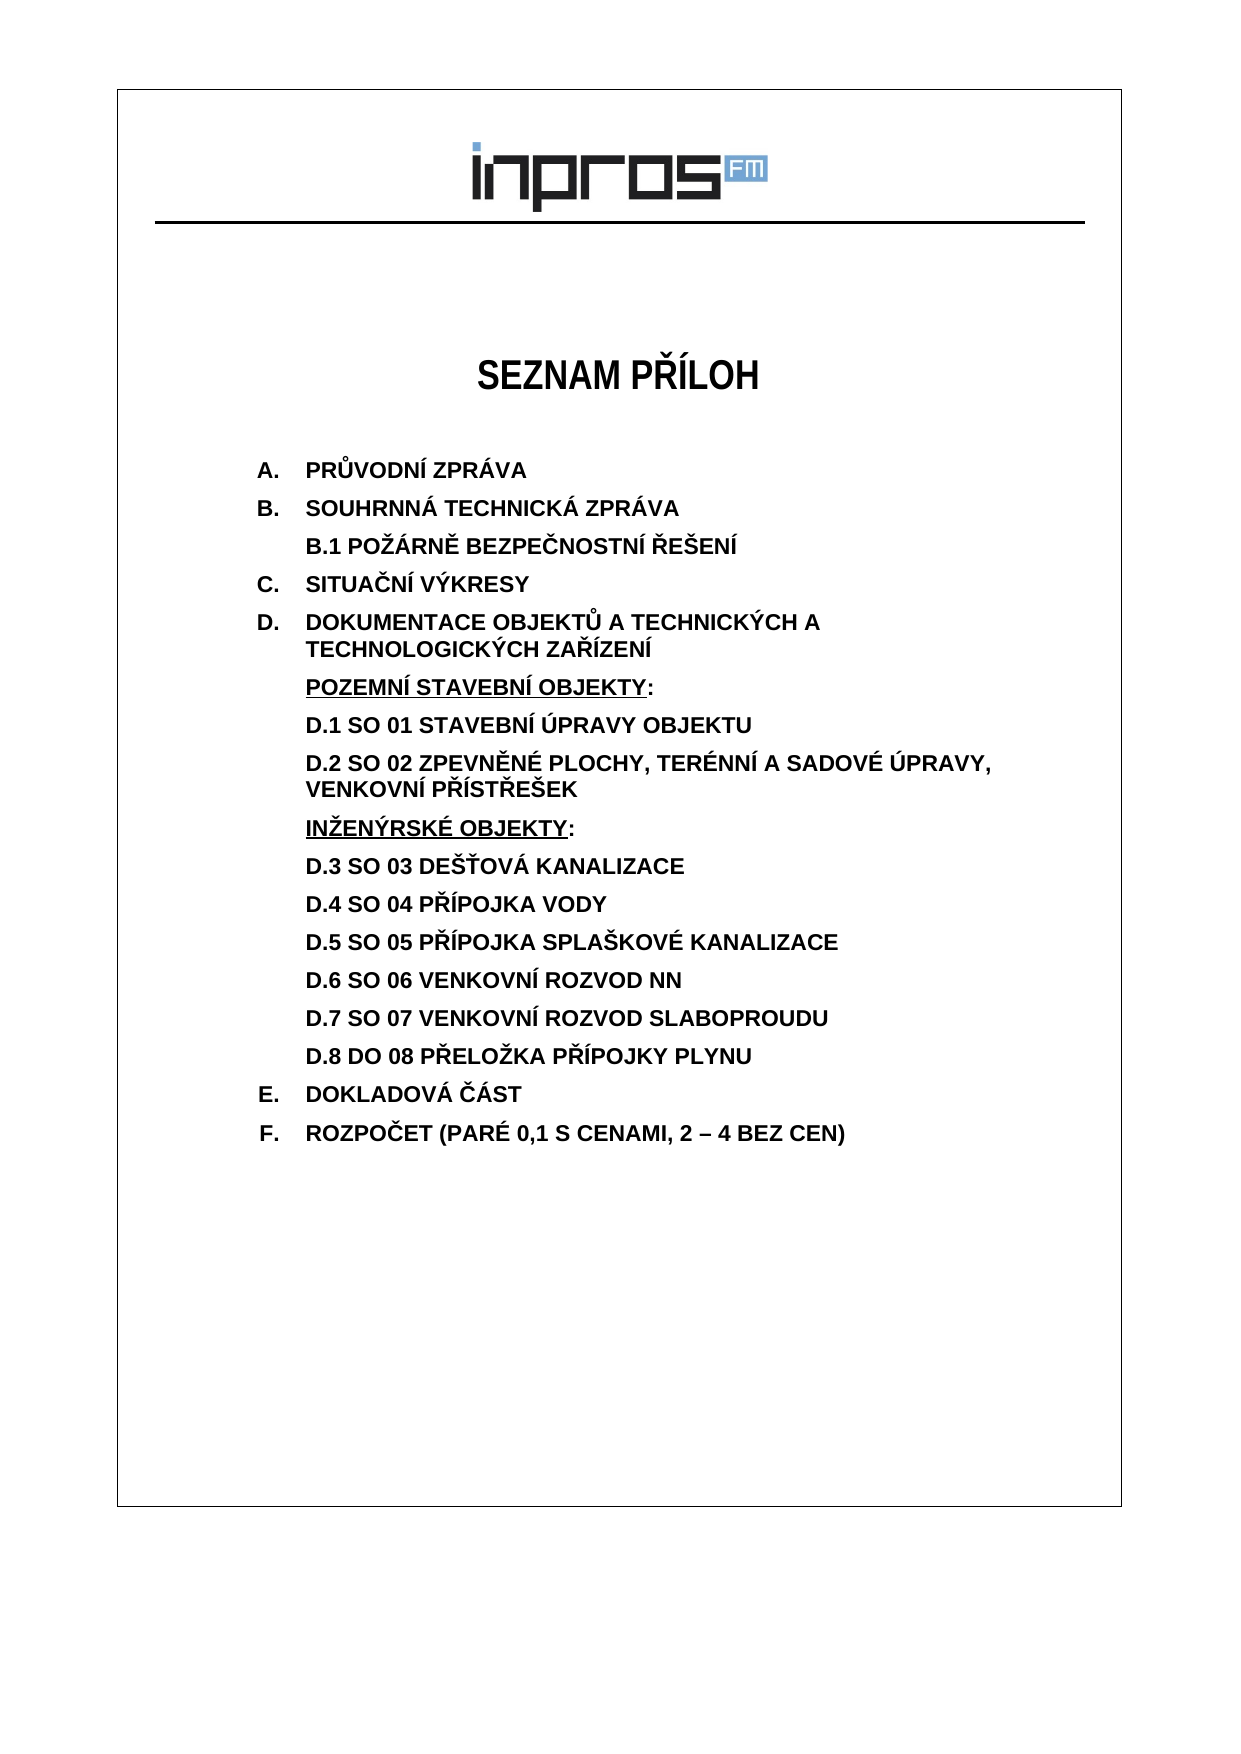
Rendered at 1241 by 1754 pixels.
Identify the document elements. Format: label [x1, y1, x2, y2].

picture [472, 142, 768, 212]
table_header [118, 90, 1121, 1506]
